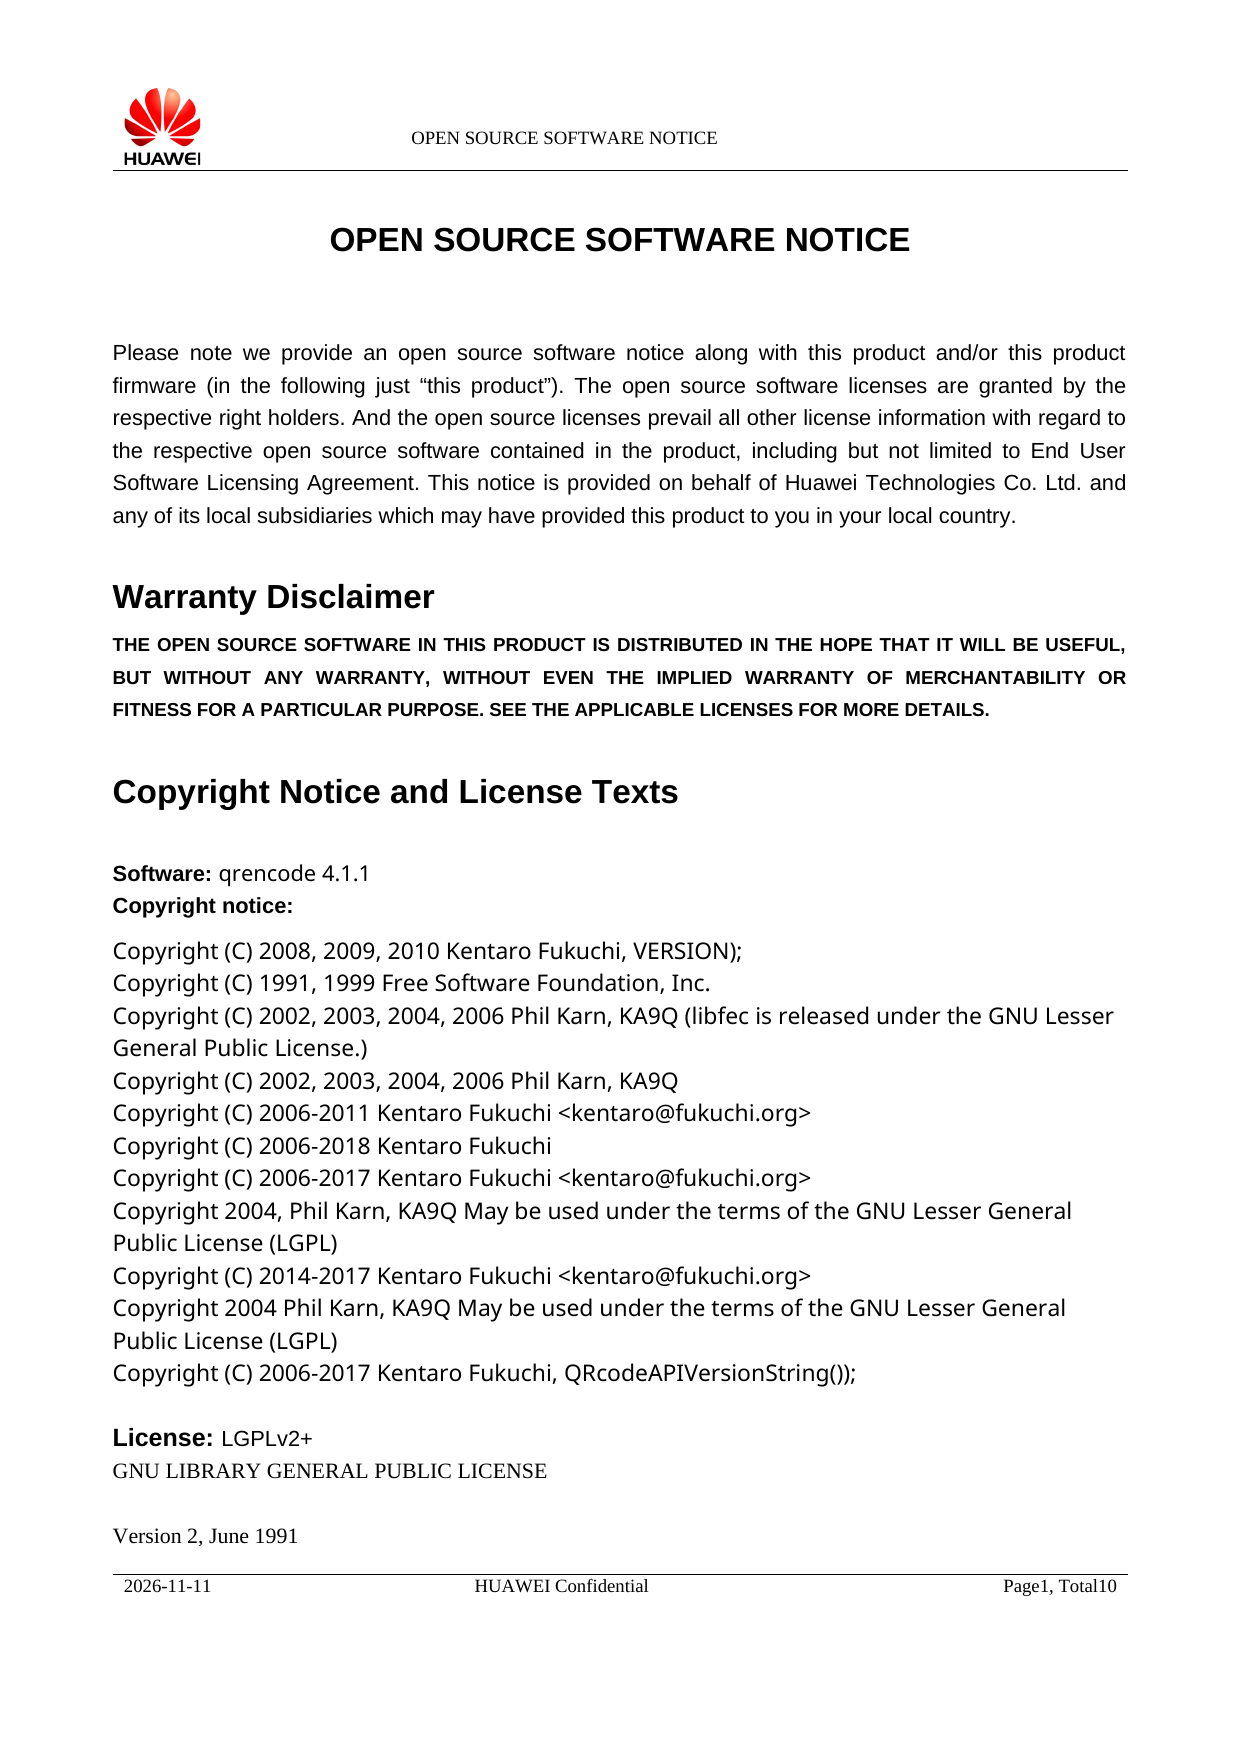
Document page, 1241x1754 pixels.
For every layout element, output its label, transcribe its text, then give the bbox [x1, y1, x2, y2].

text Warranty Disclaimer [112, 564, 1128, 629]
title Software: qrencode 4.1.1 [112, 856, 1128, 889]
text The open source software in this product is distributed in the hope that it will be useful, but WITHOUT ANY WARRANTY, without even the implied warranty of MERCHANTABILITY or FITNESS FOR A PARTICULAR PURPOSE. See the applicable licenses for more details. [112, 629, 1128, 726]
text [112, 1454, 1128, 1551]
text Copyright Notice and License Texts [112, 759, 1128, 824]
text License: LGPLv2+ [112, 1421, 1128, 1454]
text Copyright notice: [112, 889, 1128, 921]
text OPEN SOURCE SOFTWARE NOTICE [112, 206, 1128, 271]
text Copyright (C) 2008, 2009, 2010 Kentaro Fukuchi, VERSION); Copyright (C) 1991, 1999 Free Software Foundation, Inc. Copyright (C) 2002, 2003, 2004, 2006 Phil Karn, KA9Q (libfec is released under the GNU Lesser General Public License.) Copyright (C) 2002, 2003, 2004, 2006 Phil Karn, KA9Q Copyright (C) 2006-2011 Kentaro Fukuchi <kentaro@fukuchi.org> Copyright (C) 2006-2018 Kentaro Fukuchi Copyright (C) 2006-2017 Kentaro Fukuchi <kentaro@fukuchi.org> Copyright 2004, Phil Karn, KA9Q May be used under the terms of the GNU Lesser General Public License (LGPL) Copyright (C) 2014-2017 Kentaro Fukuchi <kentaro@fukuchi.org> Copyright 2004 Phil Karn, KA9Q May be used under the terms of the GNU Lesser General Public License (LGPL) Copyright (C) 2006-2017 Kentaro Fukuchi, QRcodeAPIVersionString()); [112, 934, 1128, 1421]
picture [124, 88, 201, 165]
text Please note we provide an open source software notice along with this product and/or this product firmware (in the following just “this product”). The open source software licenses are granted by the respective right holders. And the open source licenses prevail all other license information with regard to the respective open source software contained in the product, including but not limited to End User Software Licensing Agreement. This notice is provided on behalf of Huawei Technologies Co. Ltd. and any of its local subsidiaries which may have provided this product to you in your local country. [112, 336, 1128, 531]
